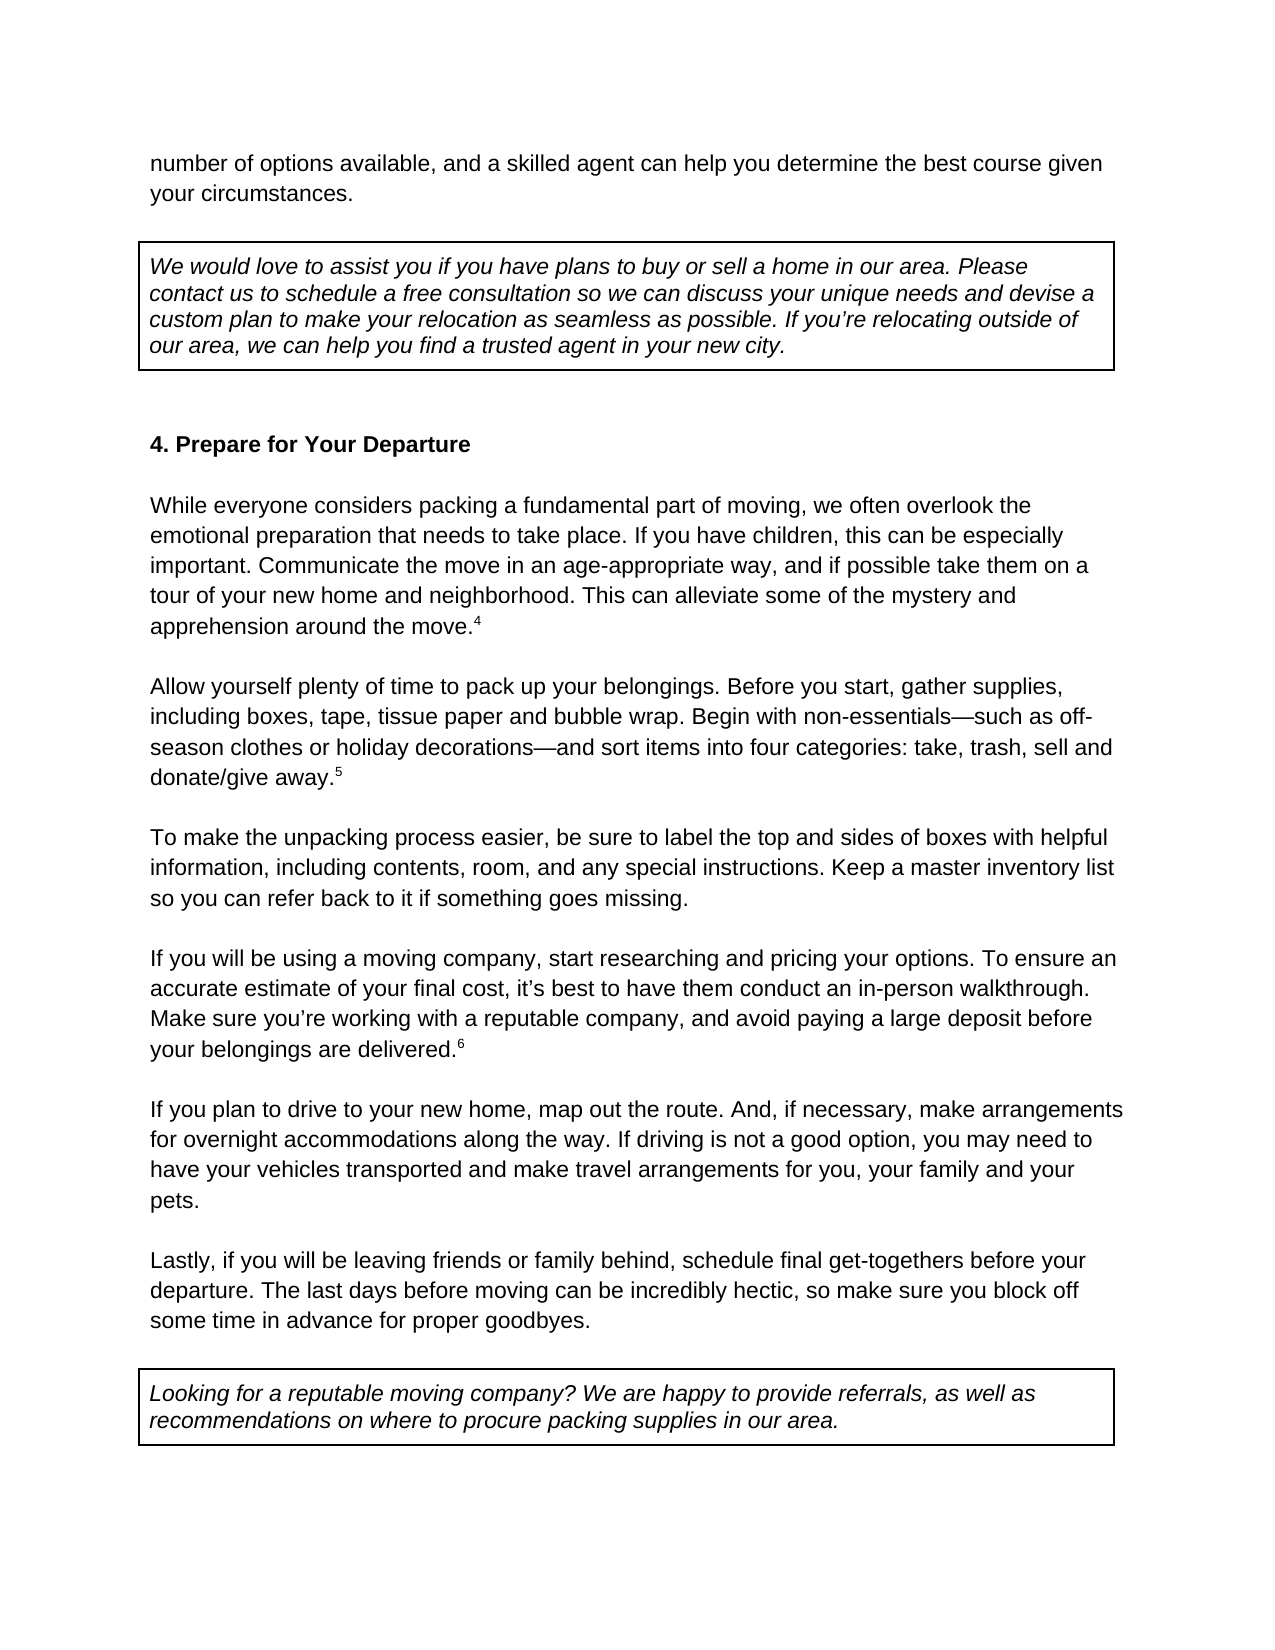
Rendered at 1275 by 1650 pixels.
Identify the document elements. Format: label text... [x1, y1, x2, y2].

text While everyone considers packing a fundamental part of moving, we often overlook the emotional preparation that needs to take place. If you have children, this can be especially important. Communicate the move in an age-appropriate way, and if possible take them on a tour of your new home and neighborhood. This can alleviate some of the mystery and apprehension around the move.4 [150, 492, 1125, 639]
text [150, 150, 1125, 207]
table_header Looking for a reputable moving company? We are happy to provide referrals, as well as recommendations on where to procure packing supplies in our area. [140, 1370, 1113, 1443]
text To make the unpacking process easier, be sure to label the top and sides of boxes with helpful information, including contents, room, and any special instructions. Keep a master inventory list so you can refer back to it if something goes missing. [150, 824, 1125, 911]
text Lastly, if you will be leaving friends or family behind, schedule final get-togethers before your departure. The last days before moving can be incredibly hectic, so make sure you block off some time in advance for proper goodbyes. [150, 1247, 1125, 1334]
text If you will be using a moving company, start researching and pricing your options. To ensure an accurate estimate of your final cost, it’s best to have them conduct an in-person walkthrough. Make sure you’re working with a reputable company, and avoid paying a large deposit before your belongings are delivered.6 [150, 945, 1125, 1062]
table_header We would love to assist you if you have plans to buy or sell a home in our area. Please contact us to schedule a free consultation so we can discuss your unique needs and devise a custom plan to make your relocation as seamless as possible. If you’re relocating outside of our area, we can help you find a trusted agent in your new city. [140, 243, 1113, 369]
text 4. Prepare for Your Departure [150, 431, 1125, 458]
text Allow yourself plenty of time to pack up your belongings. Before you start, gather supplies, including boxes, tape, tissue paper and bubble wrap. Begin with non-essentials—such as off-season clothes or holiday decorations—and sort items into four categories: take, trash, sell and donate/give away.5 [150, 673, 1125, 790]
text If you plan to drive to your new home, map out the route. And, if necessary, make arrangements for overnight accommodations along the way. If driving is not a good option, you may need to have your vehicles transported and make travel arrangements for you, your family and your pets. [150, 1096, 1125, 1213]
